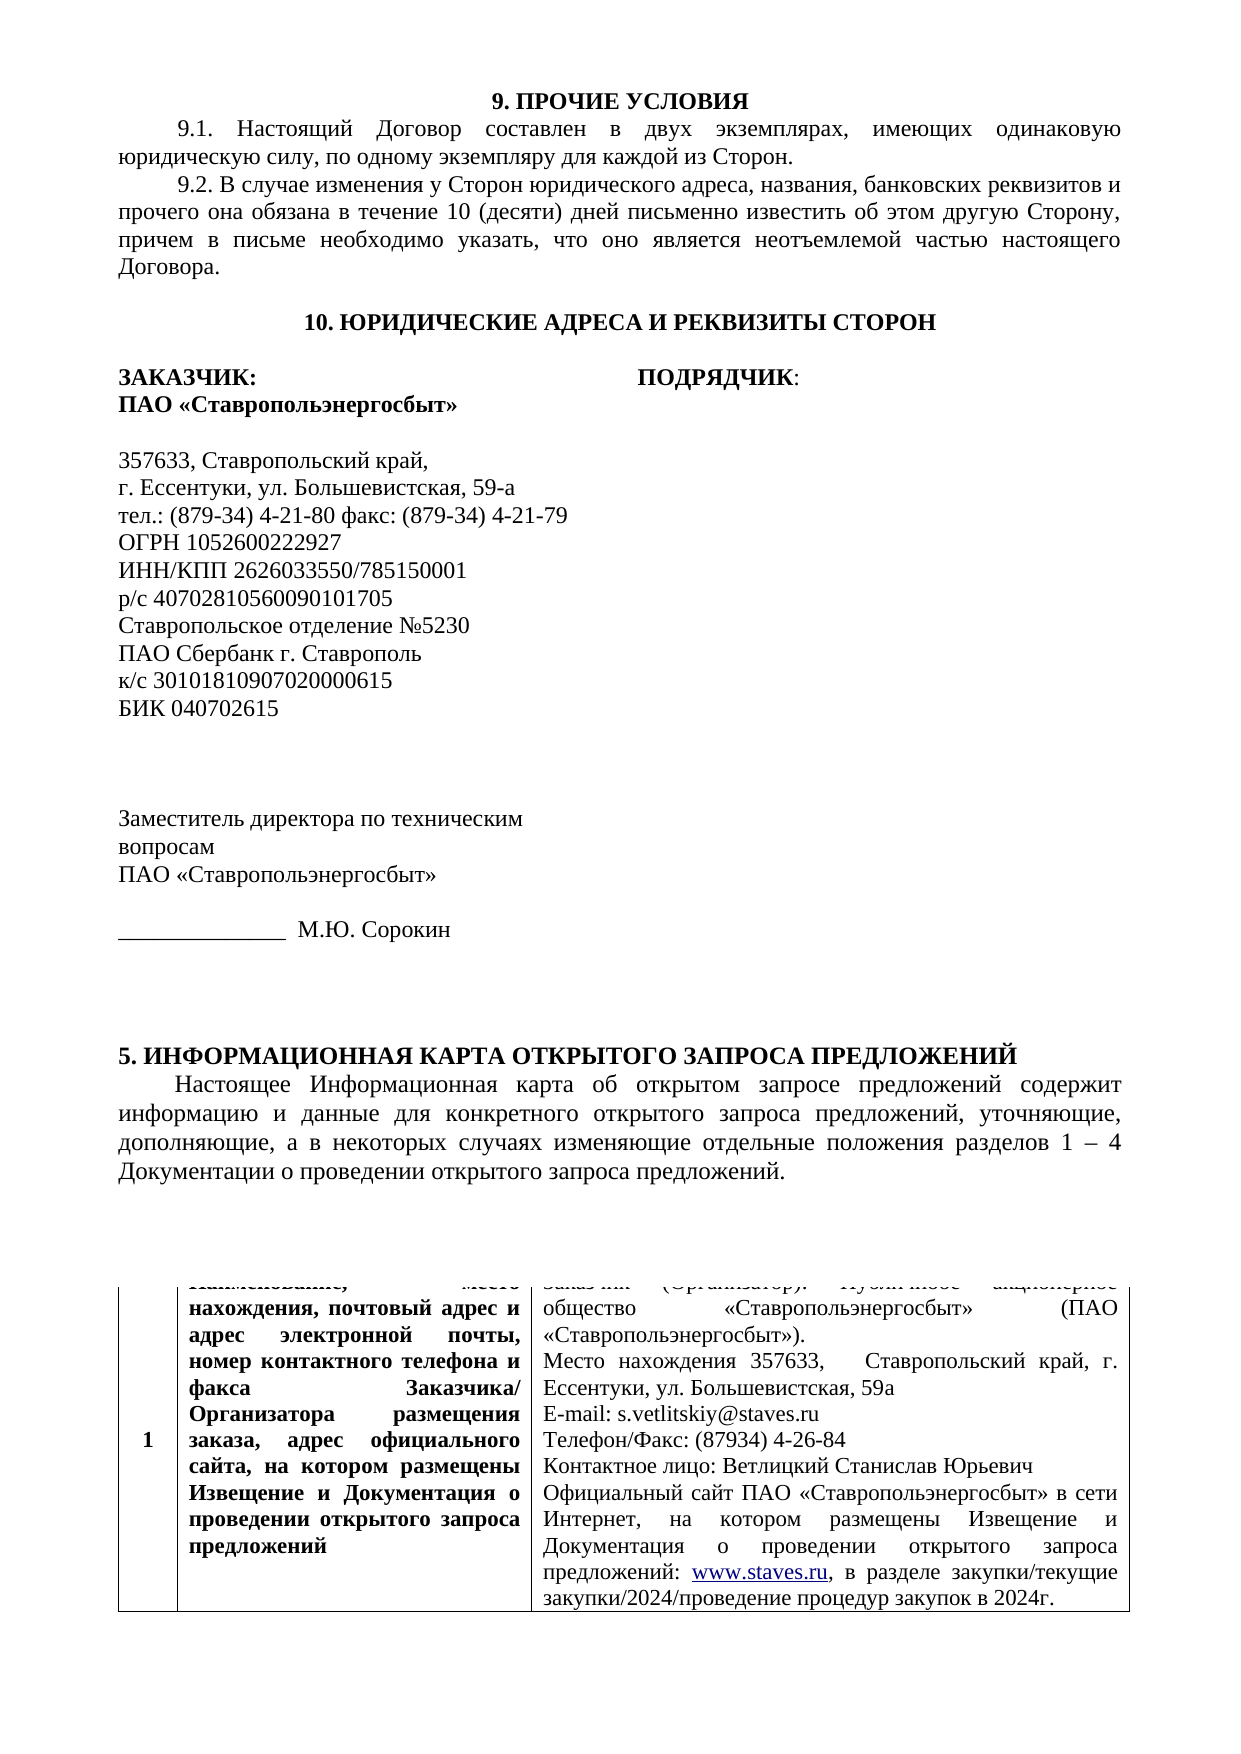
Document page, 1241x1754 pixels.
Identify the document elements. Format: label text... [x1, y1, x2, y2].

text 10. ЮРИДИЧЕСКИЕ АДРЕСА И РЕКВИЗИТЫ СТОРОН [118, 308, 1122, 335]
text Настоящее Информационная карта об открытом запросе предложений содержит информацию и данные для конкретного открытого запроса предложений, уточняющие, дополняющие, а в некоторых случаях изменяющие отдельные положения разделов 1 – 4 Документации о проведении открытого запроса предложений. [118, 1069, 1122, 1184]
table_header ПОДРЯДЧИК: [626, 363, 1122, 942]
table_cell Заказчик (Организатор): Публичноое акционерное общество «Ставропольэнергосбыт» (ПАО «Ставропольэнергосбыт»). Место нахождения 357633, Ставропольский край, г. Ессентуки, ул. Большевистская, 59а E-mail: s.vetlitskiy@staves.ru Телефон/Факс: (87934) 4-26-84 Контактное лицо: Ветлицкий Станислав Юрьевич Официальный сайт ПАО «Ставропольэнергосбыт» в сети Интернет, на котором размещены Извещение и Документация о проведении открытого запроса предложений: www.staves.ru, в разделе закупки/текущие закупки/2024/проведение процедур закупок в 2024г. [532, 1287, 1129, 1611]
table_cell 1 [119, 1287, 177, 1611]
table_header ЗАКАЗЧИК: ПАО «Ставропольэнергосбыт» 357633, Ставропольский край, г. Ессентуки, ул. Большевистская, 59-а тел.: (879-34) 4-21-80 факс: (879-34) 4-21-79 ОГРН 1052600222927 ИНН/КПП 2626033550/785150001 р/с 40702810560090101705 Ставропольское отделение №5230 ПАО Сбербанк г. Ставрополь к/с 30101810907020000615 БИК 040702615 Заместитель директора по техническим вопросам ПАО «Ставропольэнергосбыт» ______________ М.Ю. Сорокин [107, 363, 626, 942]
text 9.1. Настоящий Договор составлен в двух экземплярах, имеющих одинаковую юридическую силу, по одному экземпляру для каждой из Сторон. [118, 114, 1122, 169]
table_cell Наименование, место нахождения, почтовый адрес и адрес электронной почты, номер контактного телефона и факса Заказчика/ Организатора размещения заказа, адрес официального сайта, на котором размещены Извещение и Документация о проведении открытого запроса предложений [178, 1287, 531, 1611]
text 9. ПРОЧИЕ УСЛОВИЯ [118, 87, 1122, 114]
text 5. ИНФОРМАЦИОННАЯ КАРТА ОТКРЫТОГО ЗАПРОСА ПРЕДЛОЖЕНИЙ [118, 1041, 1122, 1069]
text 9.2. В случае изменения у Сторон юридического адреса, названия, банковских реквизитов и прочего она обязана в течение 10 (десяти) дней письменно известить об этом другую Сторону, причем в письме необходимо указать, что оно является неотъемлемой частью настоящего Договора. [118, 169, 1122, 280]
